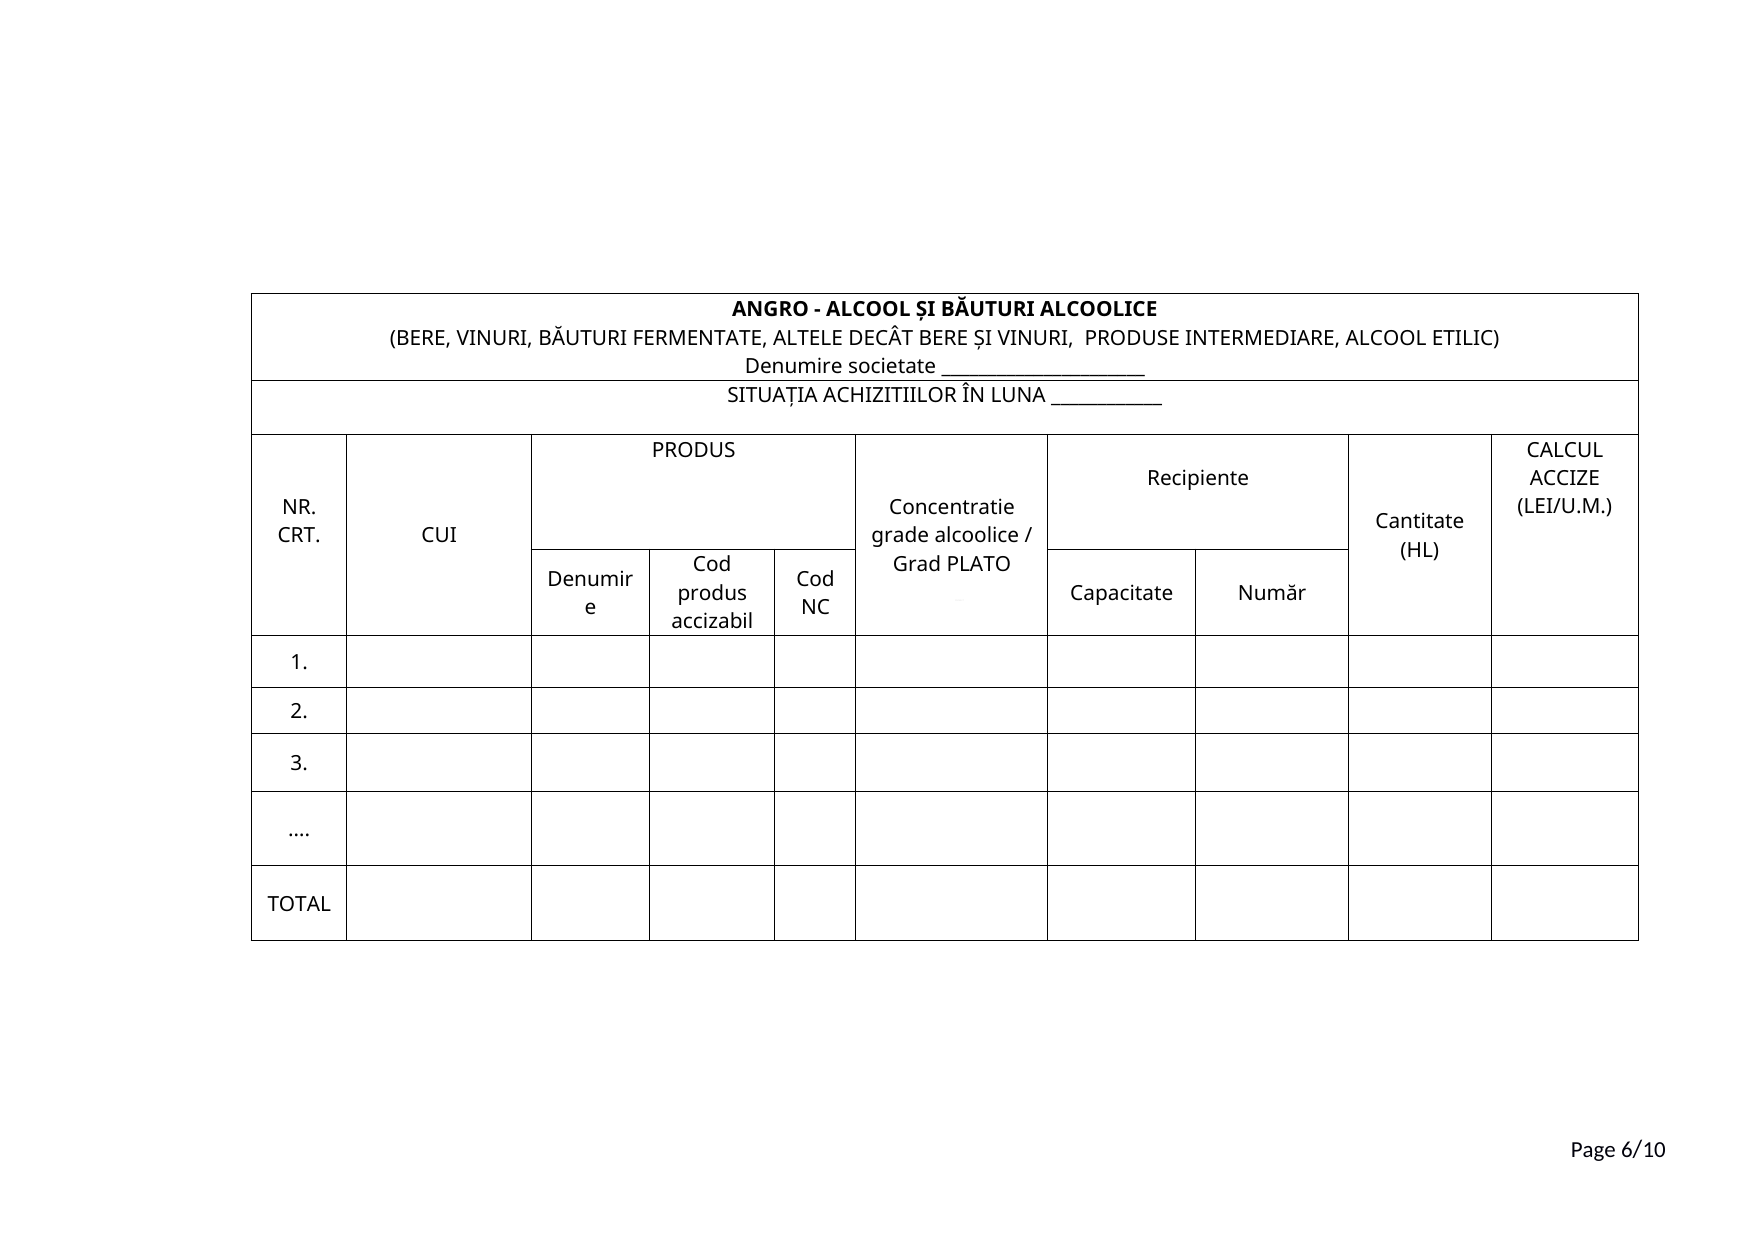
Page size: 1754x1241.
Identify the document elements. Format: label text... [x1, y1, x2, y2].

table_cell [856, 688, 1047, 733]
table_cell [347, 792, 531, 865]
table_cell [1196, 792, 1348, 865]
table_cell Cod produs accizabil [650, 550, 774, 635]
table_cell CUI [347, 435, 531, 635]
table_cell [532, 636, 649, 687]
table_cell [532, 866, 649, 940]
table_cell PRODUS [532, 435, 855, 548]
table_cell [1048, 734, 1195, 791]
table_cell Recipiente [1048, 435, 1348, 548]
table_cell [1048, 792, 1195, 865]
table_cell CALCUL ACCIZE (LEI/U.M.) [1492, 435, 1638, 635]
table_cell NR. CRT. [252, 435, 346, 635]
table_cell [1492, 636, 1638, 687]
table_cell [1196, 866, 1348, 940]
table_cell [1349, 688, 1491, 733]
table_cell [1196, 636, 1348, 687]
table_cell [1492, 792, 1638, 865]
table_cell [1492, 688, 1638, 733]
table_cell [775, 792, 855, 865]
table_cell [856, 792, 1047, 865]
table_cell Capacitate [1048, 550, 1195, 635]
table_cell [775, 688, 855, 733]
table_cell [650, 792, 774, 865]
table_cell [532, 734, 649, 791]
table_cell [775, 866, 855, 940]
table_cell [1349, 636, 1491, 687]
table_cell [347, 866, 531, 940]
table_cell Concentratie grade alcoolice / Grad PLATO [856, 435, 1047, 635]
table_cell Cod NC [775, 550, 855, 635]
table_cell [532, 688, 649, 733]
table_cell 2. [252, 688, 346, 733]
table_cell [775, 734, 855, 791]
table_cell [347, 688, 531, 733]
table_cell [347, 636, 531, 687]
table_cell [650, 636, 774, 687]
table_cell [347, 734, 531, 791]
table_cell [1492, 734, 1638, 791]
table_cell [1349, 734, 1491, 791]
table_header ANGRO - ALCOOL ȘI BĂUTURI ALCOOLICE (BERE, VINURI, BĂUTURI FERMENTATE, ALTELE DECÂT BERE ȘI VINURI, PRODUSE INTERMEDIARE, ALCOOL ETILIC) Denumire societate ______________________ [252, 294, 1638, 379]
table_cell [1492, 866, 1638, 940]
table_cell [856, 734, 1047, 791]
table_cell 1. [252, 636, 346, 687]
table_cell [532, 792, 649, 865]
table_cell [856, 636, 1047, 687]
table_cell [1048, 688, 1195, 733]
table_cell 3. [252, 734, 346, 791]
table_cell [856, 866, 1047, 940]
table_cell [1196, 734, 1348, 791]
table_cell [1349, 866, 1491, 940]
table_cell Denumire [532, 550, 649, 635]
table_cell [775, 636, 855, 687]
table_cell [1349, 792, 1491, 865]
table_cell [650, 734, 774, 791]
table_cell [650, 688, 774, 733]
table_cell SITUAȚIA ACHIZITIILOR ÎN LUNA ____________ [252, 381, 1638, 434]
table_cell [1048, 636, 1195, 687]
table_cell TOTAL [252, 866, 346, 940]
table_cell Cantitate (HL) [1349, 435, 1491, 635]
table_cell …. [252, 792, 346, 865]
table_cell [650, 866, 774, 940]
table_cell [1048, 866, 1195, 940]
table_cell Număr [1196, 550, 1348, 635]
table_cell [1196, 688, 1348, 733]
